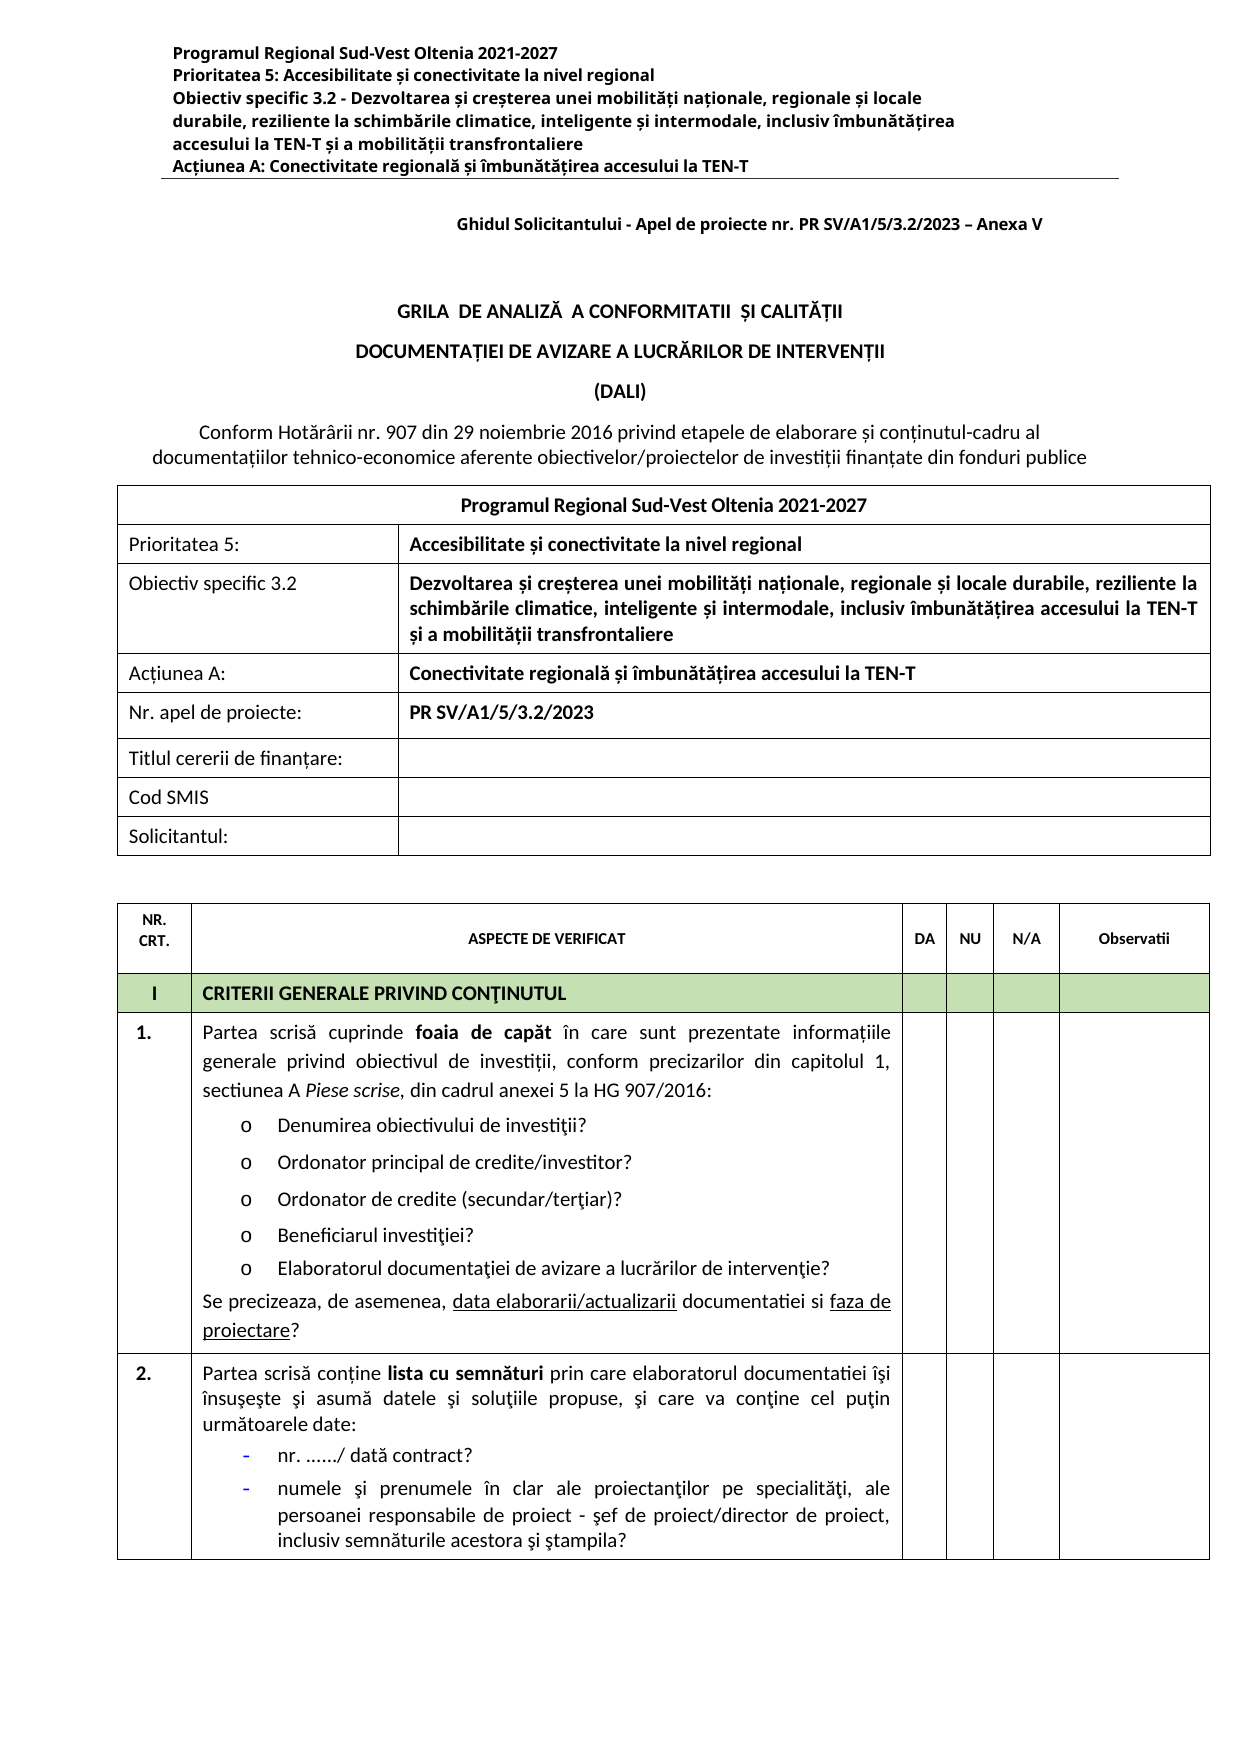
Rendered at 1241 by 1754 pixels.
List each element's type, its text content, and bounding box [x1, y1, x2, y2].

table_cell [994, 1013, 1059, 1353]
table_cell Obiectiv specific 3.2 [118, 564, 398, 653]
table_header ASPECTE DE VERIFICAT [192, 904, 902, 973]
table_cell [903, 974, 946, 1012]
table_cell [994, 1354, 1059, 1559]
table_header Programul Regional Sud-Vest Oltenia 2021-2027 [118, 486, 1210, 524]
table_cell Acţiunea A: [118, 654, 398, 692]
table_cell [947, 1354, 993, 1559]
text GRILA DE ANALIZĂ A CONFORMITATII ȘI CALITĂȚII [150, 298, 1090, 323]
table_cell Prioritatea 5: [118, 525, 398, 563]
text Conform Hotărârii nr. 907 din 29 noiembrie 2016 privind etapele de elaborare şi conţinutul-cadru al documentaţiilor tehnico-economice aferente obiectivelor/proiectelor de investiţii finanţate din fonduri publice [150, 419, 1090, 470]
table_cell Accesibilitate și conectivitate la nivel regional [399, 525, 1210, 563]
table_cell Partea scrisă cuprinde foaia de capăt în care sunt prezentate informaţiile generale privind obiectivul de investiţii, conform precizarilor din capitolul 1, sectiunea A Piese scrise, din cadrul anexei 5 la HG 907/2016: Denumirea obiectivului de investiţii? Ordonator principal de credite/investitor? Ordonator de credite (secundar/terţiar)? Beneficiarul investiţiei? Elaboratorul documentaţiei de avizare a lucrărilor de intervenţie? Se precizeaza, de asemenea, data elaborarii/actualizarii documentatiei si faza de proiectare? [192, 1013, 902, 1353]
table_header Observatii [1060, 904, 1209, 973]
table_cell PR SV/A1/5/3.2/2023 [399, 693, 1210, 738]
table_header DA [903, 904, 946, 973]
table_cell [399, 817, 1210, 855]
table_cell [903, 1013, 946, 1353]
table_cell Dezvoltarea și creșterea unei mobilități naționale, regionale și locale durabile, reziliente la schimbările climatice, inteligente și intermodale, inclusiv îmbunătățirea accesului la TEN-T și a mobilității transfrontaliere [399, 564, 1210, 653]
text DOCUMENTAŢIEI DE AVIZARE A LUCRĂRILOR DE INTERVENŢII [150, 338, 1090, 364]
table_cell [903, 1354, 946, 1559]
table_cell [994, 974, 1059, 1012]
text (DALI) [150, 379, 1090, 404]
table_cell Cod SMIS [118, 778, 398, 816]
table_cell [1060, 1013, 1209, 1353]
table_cell [947, 974, 993, 1012]
table_cell [399, 778, 1210, 816]
table_cell Partea scrisă conține lista cu semnături prin care elaboratorul documentatiei îşi însuşeşte şi asumă datele şi soluţiile propuse, şi care va conţine cel puţin următoarele date: nr. ....../ dată contract? numele şi prenumele în clar ale proiectanţilor pe specialităţi, ale persoanei responsabile de proiect - şef de proiect/director de proiect, inclusiv semnăturile acestora şi ştampila? [192, 1354, 902, 1559]
table_cell CRITERII GENERALE PRIVIND CONŢINUTUL [192, 974, 902, 1012]
table_cell [1060, 1354, 1209, 1559]
table_header NR. CRT. [118, 904, 191, 973]
table_cell Solicitantul: [118, 817, 398, 855]
table_cell [118, 1354, 191, 1559]
table_cell [1060, 974, 1209, 1012]
table_cell [947, 1013, 993, 1353]
table_cell [118, 1013, 191, 1353]
table_cell [399, 739, 1210, 777]
table_cell Titlul cererii de finanţare: [118, 739, 398, 777]
table_header NU [947, 904, 993, 973]
table_header N/A [994, 904, 1059, 973]
table_cell Conectivitate regională și îmbunătățirea accesului la TEN-T [399, 654, 1210, 692]
table_cell I [118, 974, 191, 1012]
table_cell Nr. apel de proiecte: [118, 693, 398, 738]
